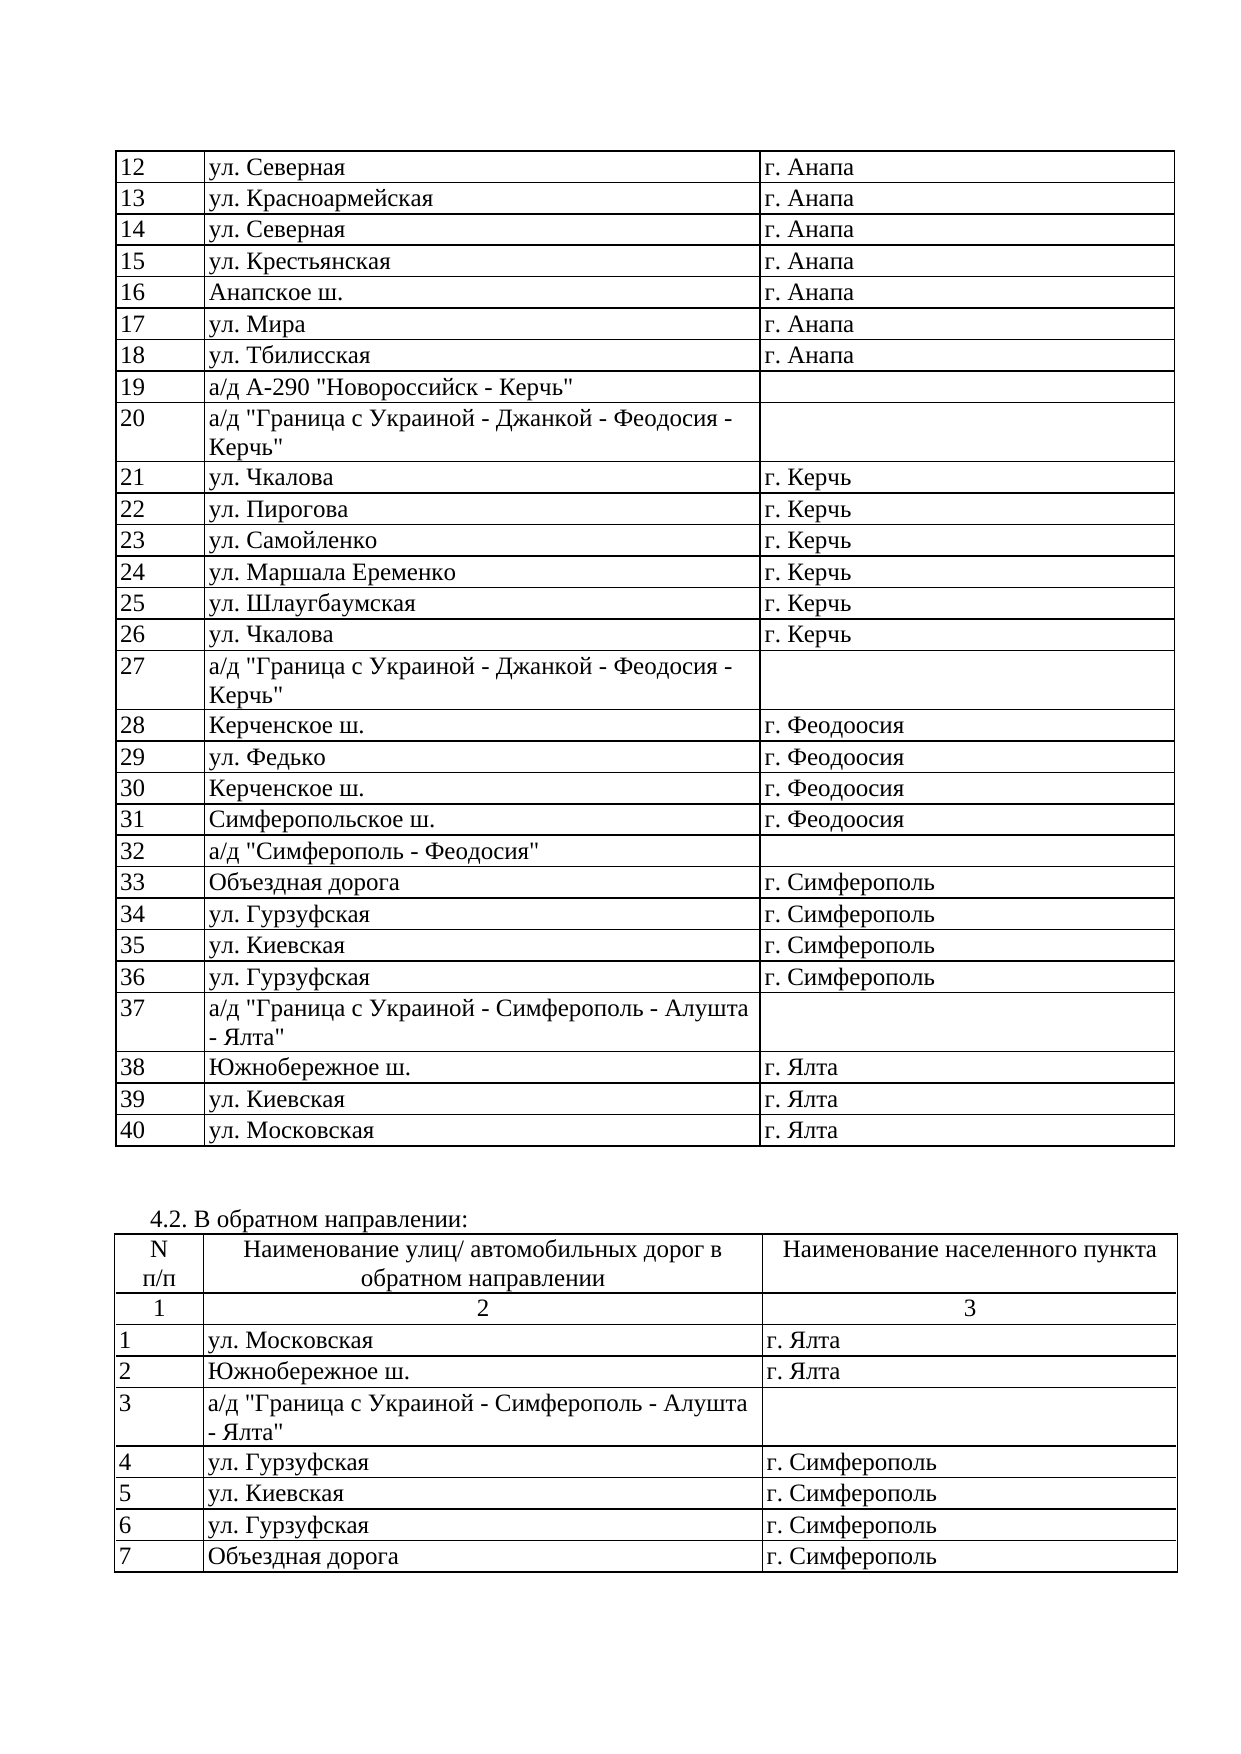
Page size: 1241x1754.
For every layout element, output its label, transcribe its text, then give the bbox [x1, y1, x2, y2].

table_cell ул. Гурзуфская [205, 962, 759, 992]
table_cell г. Анапа [761, 309, 1174, 339]
table_cell 35 [117, 930, 204, 960]
table_cell г. Анапа [761, 183, 1174, 213]
table_cell 15 [117, 246, 204, 276]
table_cell г. Керчь [761, 620, 1174, 649]
table_cell г. Ялта [761, 1052, 1174, 1082]
table_cell ул. Маршала Еременко [205, 557, 759, 587]
table_cell ул. Чкалова [205, 620, 759, 649]
table_cell 22 [117, 494, 204, 524]
table_cell ул. Федько [205, 742, 759, 771]
table_cell ул. Гурзуфская [204, 1510, 762, 1540]
table_cell [761, 372, 1174, 402]
table_cell г. Анапа [761, 277, 1174, 307]
table_cell 29 [117, 742, 204, 771]
table_cell а/д "Граница с Украиной - Джанкой - Феодосия - Керчь" [205, 403, 759, 461]
table_cell Объездная дорога [204, 1541, 762, 1571]
table_cell а/д "Граница с Украиной - Симферополь - Алушта - Ялта" [204, 1388, 762, 1445]
table_cell г. Керчь [761, 494, 1174, 524]
table_cell [761, 993, 1174, 1051]
table_cell 17 [117, 309, 204, 339]
table_cell 26 [117, 620, 204, 649]
table_cell Симферопольское ш. [205, 805, 759, 834]
table_cell ул. Пирогова [205, 494, 759, 524]
table_cell 2 [115, 1356, 203, 1386]
table_cell ул. Гурзуфская [204, 1447, 762, 1477]
table_cell 34 [117, 899, 204, 929]
table_cell ул. Шлаугбаумская [205, 588, 759, 618]
table_cell ул. Киевская [205, 930, 759, 960]
table_cell Керченское ш. [205, 710, 759, 740]
table_cell 27 [117, 651, 204, 708]
table_cell 20 [117, 403, 204, 461]
table_cell а/д А-290 "Новороссийск - Керчь" [205, 372, 759, 402]
table_cell 36 [117, 962, 204, 992]
table_cell 3 [115, 1388, 203, 1445]
table_cell 24 [117, 557, 204, 587]
table_cell [763, 1386, 1177, 1445]
table_cell ул. Киевская [204, 1478, 762, 1508]
table_cell 31 [117, 805, 204, 834]
table_cell г. Симферополь [761, 899, 1174, 929]
table_cell 5 [115, 1478, 203, 1508]
table_cell Анапское ш. [205, 277, 759, 307]
table_cell 19 [117, 372, 204, 402]
table_cell г. Симферополь [761, 867, 1174, 897]
table_cell [761, 651, 1174, 708]
table_cell ул. Северная [205, 152, 759, 181]
table_cell ул. Красноармейская [205, 183, 759, 213]
table_cell ул. Самойленко [205, 525, 759, 555]
table_cell ул. Мира [205, 309, 759, 339]
table_cell г. Ялта [763, 1355, 1177, 1386]
table_cell 16 [117, 277, 204, 307]
table_cell г. Керчь [761, 462, 1174, 492]
table_cell г. Керчь [761, 557, 1174, 587]
table_cell 33 [117, 867, 204, 897]
table_cell г. Симферополь [761, 930, 1174, 960]
table_cell 18 [117, 340, 204, 370]
table_cell 1 [115, 1293, 203, 1323]
table_cell ул. Киевская [205, 1084, 759, 1114]
table_cell а/д "Граница с Украиной - Джанкой - Феодосия - Керчь" [205, 651, 759, 708]
table_cell 1 [115, 1325, 203, 1355]
table_cell г. Анапа [761, 340, 1174, 370]
table_cell 25 [117, 588, 204, 618]
table_cell г. Феодоосия [761, 742, 1174, 771]
table_cell ул. Московская [205, 1115, 759, 1145]
table_cell г. Феодоосия [761, 805, 1174, 834]
table_cell [761, 403, 1174, 461]
table_cell ул. Чкалова [205, 462, 759, 492]
table_cell г. Феодоосия [761, 710, 1174, 740]
table_cell ул. Гурзуфская [205, 899, 759, 929]
table_cell г. Ялта [761, 1084, 1174, 1114]
table_cell г. Ялта [761, 1115, 1174, 1145]
table_cell [761, 836, 1174, 866]
table_cell Объездная дорога [205, 867, 759, 897]
table_cell 21 [117, 462, 204, 492]
table_cell 6 [115, 1509, 203, 1540]
table_cell г. Симферополь [763, 1477, 1177, 1508]
table_cell ул. Московская [204, 1325, 762, 1355]
table_cell г. Анапа [761, 152, 1174, 181]
table_cell 12 [117, 152, 204, 181]
table_cell 32 [117, 836, 204, 866]
table_cell Южнобережное ш. [204, 1357, 762, 1386]
table_cell г. Симферополь [763, 1508, 1177, 1540]
table_cell 40 [117, 1115, 204, 1145]
table_cell 3 [763, 1292, 1177, 1323]
table_cell 28 [117, 710, 204, 740]
table_cell г. Симферополь [763, 1445, 1177, 1477]
table_cell г. Симферополь [761, 962, 1174, 992]
table_cell 38 [117, 1052, 204, 1082]
table_cell а/д "Симферополь - Феодосия" [205, 836, 759, 866]
table_header Наименование улиц/ автомобильных дорог в обратном направлении [204, 1235, 762, 1292]
table_cell г. Симферополь [763, 1540, 1177, 1571]
table_cell а/д "Граница с Украиной - Симферополь - Алушта - Ялта" [205, 993, 759, 1051]
table_cell г. Феодоосия [761, 773, 1174, 803]
table_cell 7 [115, 1541, 203, 1571]
table_cell ул. Северная [205, 215, 759, 244]
table_cell ул. Крестьянская [205, 246, 759, 276]
table_cell 13 [117, 183, 204, 213]
table_cell 14 [117, 215, 204, 244]
table_cell ул. Тбилисская [205, 340, 759, 370]
table_cell 30 [117, 773, 204, 803]
table_cell г. Керчь [761, 525, 1174, 555]
table_cell г. Ялта [763, 1324, 1177, 1355]
table_header Наименование населенного пункта [763, 1235, 1177, 1292]
table_cell Южнобережное ш. [205, 1052, 759, 1082]
text 4.2. В обратном направлении: [150, 1204, 1090, 1233]
table_cell 23 [117, 525, 204, 555]
table_cell 39 [117, 1084, 204, 1114]
table_cell 4 [115, 1446, 203, 1477]
table_cell г. Анапа [761, 215, 1174, 244]
table_cell г. Керчь [761, 588, 1174, 618]
table_cell 2 [204, 1294, 762, 1323]
table_cell Керченское ш. [205, 773, 759, 803]
table_cell 37 [117, 993, 204, 1051]
table_header N п/п [115, 1235, 203, 1292]
table_cell г. Анапа [761, 246, 1174, 276]
